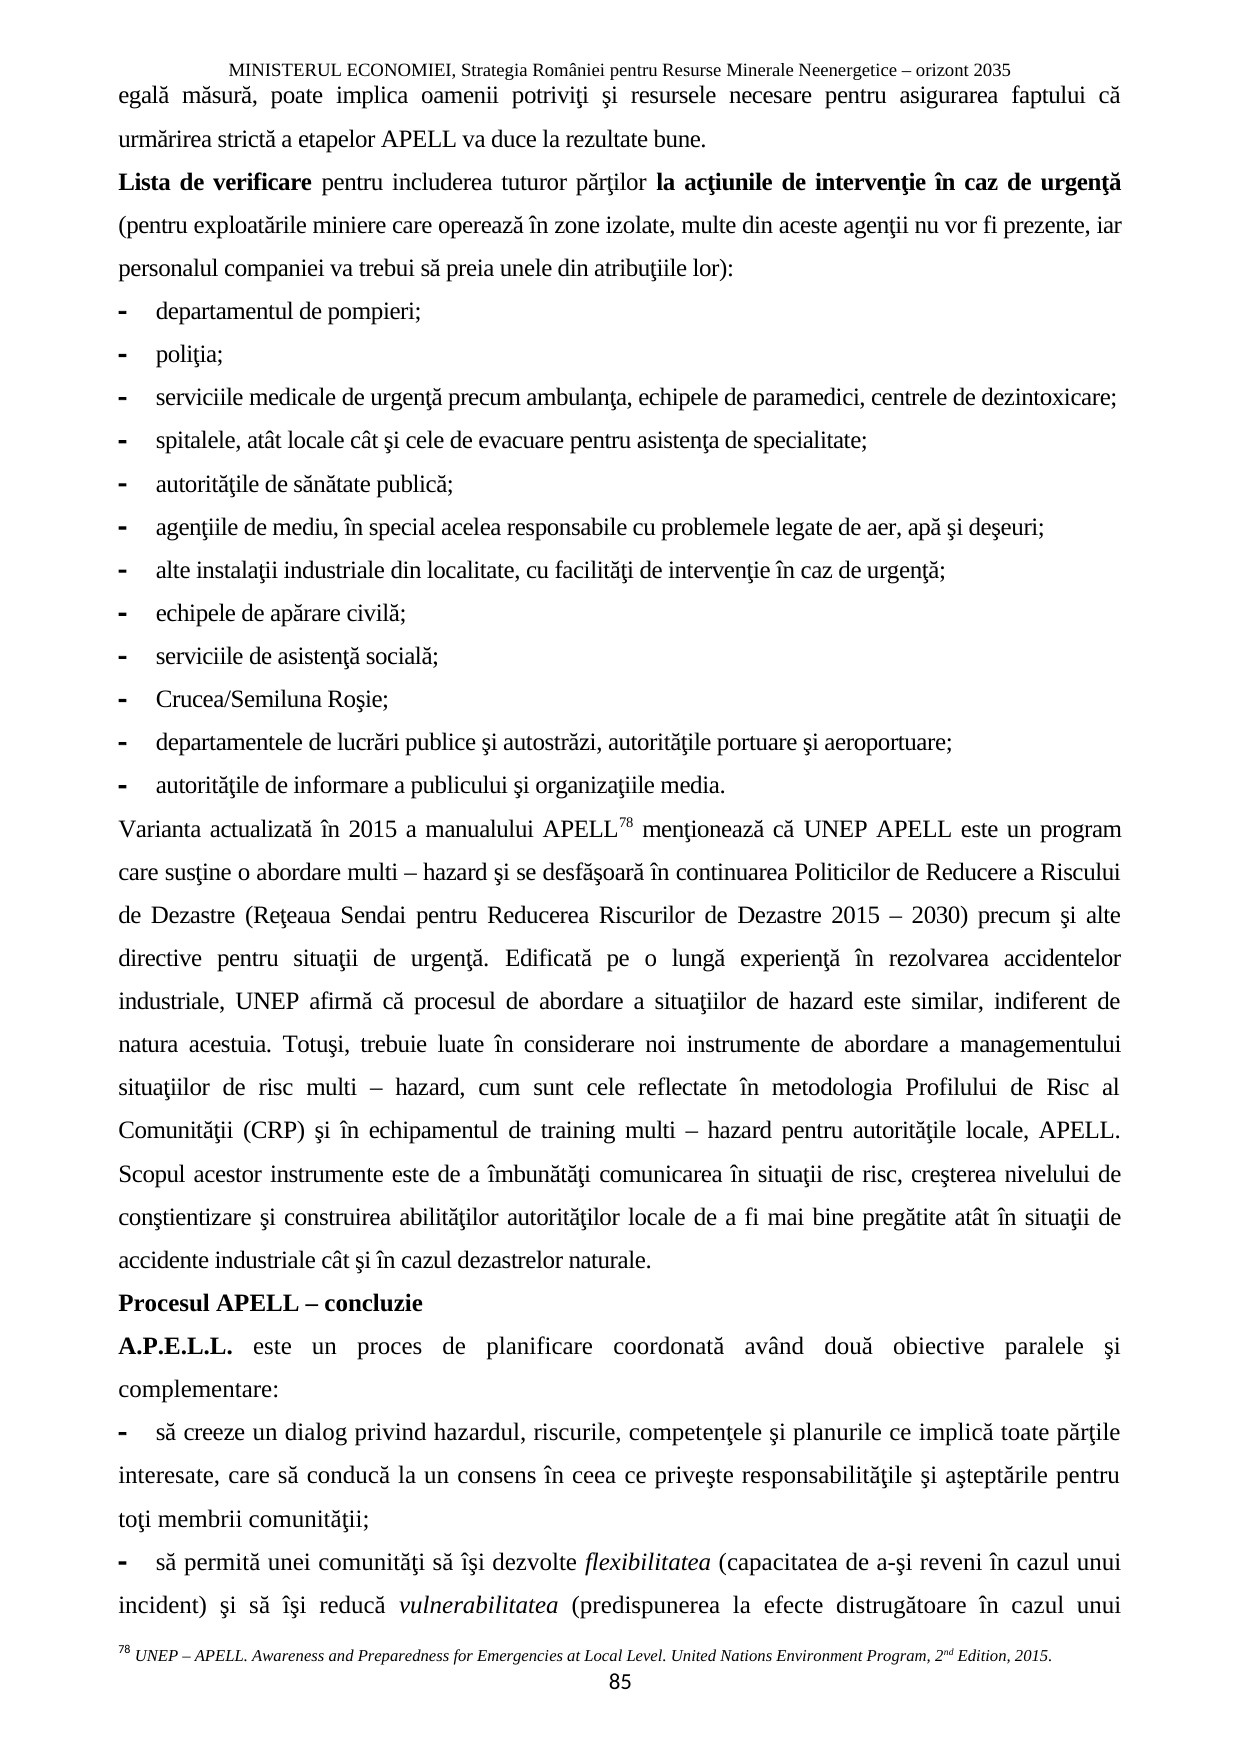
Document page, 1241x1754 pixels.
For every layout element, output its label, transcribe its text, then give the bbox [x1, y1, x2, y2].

list spitalele, atât locale cât şi cele de evacuare pentru asistenţa de specialitate; [118, 426, 1122, 454]
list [118, 1547, 1122, 1619]
list alte instalaţii industriale din localitate, cu facilităţi de intervenţie în caz de urgenţă; [118, 555, 1122, 584]
list agenţiile de mediu, în special acelea responsabile cu problemele legate de aer, apă şi deşeuri; [118, 512, 1122, 541]
list autorităţile de informare a publicului şi organizaţiile media. [118, 771, 1122, 799]
text Varianta actualizată în 2015 a manualului APELL menţionează că UNEP APELL este un program care susţine o abordare multi – hazard şi se desfăşoară în continuarea Politicilor de Reducere a Riscului de Dezastre (Reţeaua Sendai pentru Reducerea Riscurilor de Dezastre 2015 – 2030) precum şi alte directive pentru situaţii de urgenţă. Edificată pe o lungă experienţă în rezolvarea accidentelor industriale, UNEP afirmă că procesul de abordare a situaţiilor de hazard este similar, indiferent de natura acestuia. Totuşi, trebuie luate în considerare noi instrumente de abordare a managementului situaţiilor de risc multi – hazard, cum sunt cele reflectate în metodologia Profilului de Risc al Comunităţii (CRP) şi în echipamentul de training multi – hazard pentru autorităţile locale, APELL. Scopul acestor instrumente este de a îmbunătăţi comunicarea în situaţii de risc, creşterea nivelului de conştientizare şi construirea abilităţilor autorităţilor locale de a fi mai bine pregătite atât în situaţii de accidente industriale cât şi în cazul dezastrelor naturale. [118, 814, 1122, 1274]
list Crucea/Semiluna Roşie; [118, 684, 1122, 713]
text A.P.E.L.L. este un proces de planificare coordonată având două obiective paralele şi complementare: [118, 1331, 1122, 1403]
list echipele de apărare civilă; [118, 598, 1122, 627]
list autorităţile de sănătate publică; [118, 469, 1122, 497]
list să creeze un dialog privind hazardul, riscurile, competenţele şi planurile ce implică toate părţile interesate, care să conducă la un consens în ceea ce priveşte responsabilităţile şi aşteptările pentru toţi membrii comunităţii; [118, 1417, 1122, 1532]
text Procesul APELL – concluzie [118, 1288, 1122, 1317]
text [118, 81, 1122, 152]
list departamentele de lucrări publice şi autostrăzi, autorităţile portuare şi aeroportuare; [118, 727, 1122, 756]
text Lista de verificare pentru includerea tuturor părţilor la acţiunile de intervenţie în caz de urgenţă (pentru exploatările miniere care operează în zone izolate, multe din aceste agenţii nu vor fi prezente, iar personalul companiei va trebui să preia unele din atribuţiile lor): [118, 167, 1122, 282]
list serviciile medicale de urgenţă precum ambulanţa, echipele de paramedici, centrele de dezintoxicare; [118, 382, 1122, 411]
list departamentul de pompieri; [118, 296, 1122, 325]
list poliţia; [118, 339, 1122, 368]
list serviciile de asistenţă socială; [118, 641, 1122, 670]
